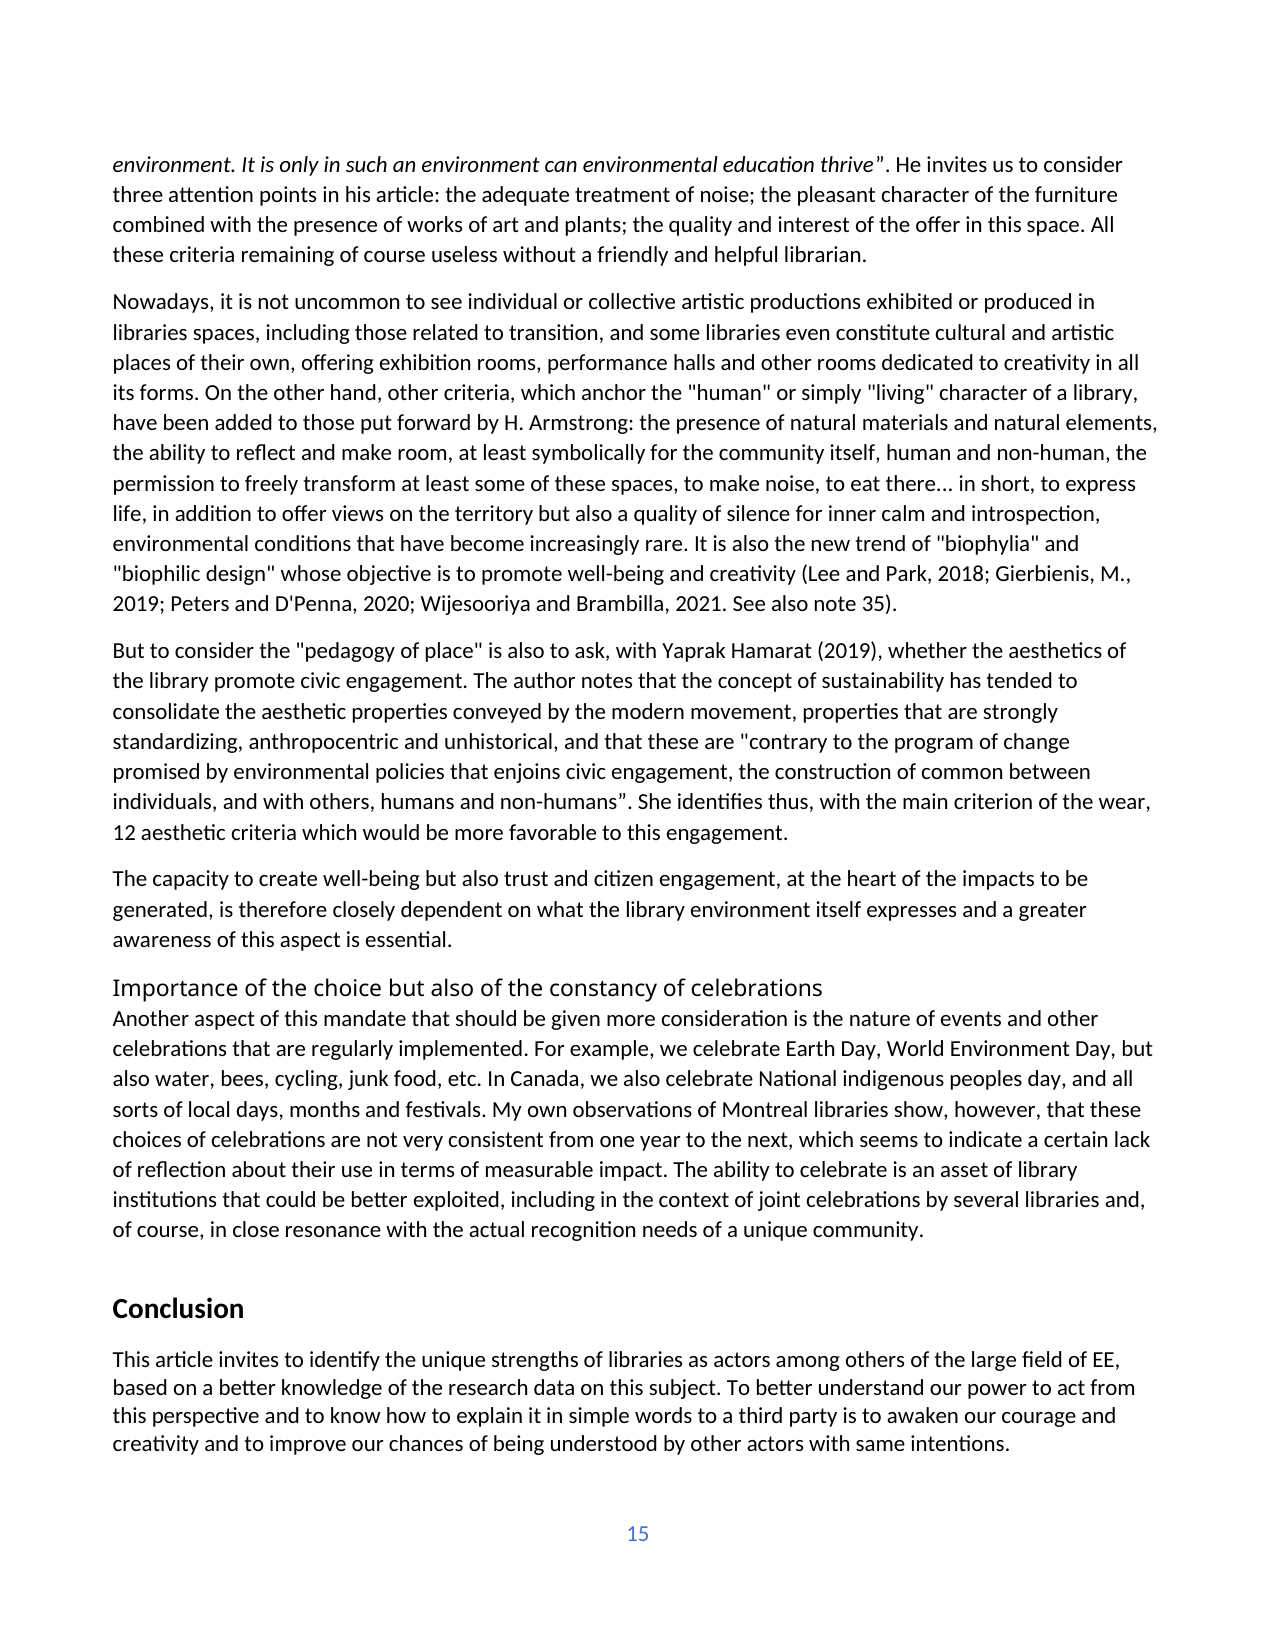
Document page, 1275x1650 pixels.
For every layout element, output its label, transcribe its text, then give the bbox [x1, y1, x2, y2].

text This article invites to identify the unique strengths of libraries as actors among others of the large field of EE, based on a better knowledge of the research data on this subject. To better understand our power to act from this perspective and to know how to explain it in simple words to a third party is to awaken our courage and creativity and to improve our chances of being understood by other actors with same intentions. [112, 1346, 1162, 1458]
subtitle Importance of the choice but also of the constancy of celebrations [112, 972, 1162, 1003]
text Conclusion [112, 1290, 1162, 1326]
text The capacity to create well-being but also trust and citizen engagement, at the heart of the impacts to be generated, is therefore closely dependent on what the library environment itself expresses and a greater awareness of this aspect is essential. [112, 864, 1162, 953]
text But to consider the "pedagogy of place" is also to ask, with Yaprak Hamarat (2019), whether the aesthetics of the library promote civic engagement. The author notes that the concept of sustainability has tended to consolidate the aesthetic properties conveyed by the modern movement, properties that are strongly standardizing, anthropocentric and unhistorical, and that these are "contrary to the program of change promised by environmental policies that enjoins civic engagement, the construction of common between individuals, and with others, humans and non-humans”. She identifies thus, with the main criterion of the wear, 12 aesthetic criteria which would be more favorable to this engagement. [112, 636, 1162, 846]
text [112, 150, 1162, 269]
text Another aspect of this mandate that should be given more consideration is the nature of events and other celebrations that are regularly implemented. For example, we celebrate Earth Day, World Environment Day, but also water, bees, cycling, junk food, etc. In Canada, we also celebrate National indigenous peoples day, and all sorts of local days, months and festivals. My own observations of Montreal libraries show, however, that these choices of celebrations are not very consistent from one year to the next, which seems to indicate a certain lack of reflection about their use in terms of measurable impact. The ability to celebrate is an asset of library institutions that could be better exploited, including in the context of joint celebrations by several libraries and, of course, in close resonance with the actual recognition needs of a unique community. [112, 1004, 1162, 1243]
text Nowadays, it is not uncommon to see individual or collective artistic productions exhibited or produced in libraries spaces, including those related to transition, and some libraries even constitute cultural and artistic places of their own, offering exhibition rooms, performance halls and other rooms dedicated to creativity in all its forms. On the other hand, other criteria, which anchor the "human" or simply "living" character of a library, have been added to those put forward by H. Armstrong: the presence of natural materials and natural elements, the ability to reflect and make room, at least symbolically for the community itself, human and non-human, the permission to freely transform at least some of these spaces, to make noise, to eat there... in short, to express life, in addition to offer views on the territory but also a quality of silence for inner calm and introspection, environmental conditions that have become increasingly rare. It is also the new trend of "biophylia" and "biophilic design" whose objective is to promote well-being and creativity (Lee and Park, 2018; Gierbienis, M., 2019; Peters and D'Penna, 2020; Wijesooriya and Brambilla, 2021. See also note 35). [112, 287, 1162, 618]
